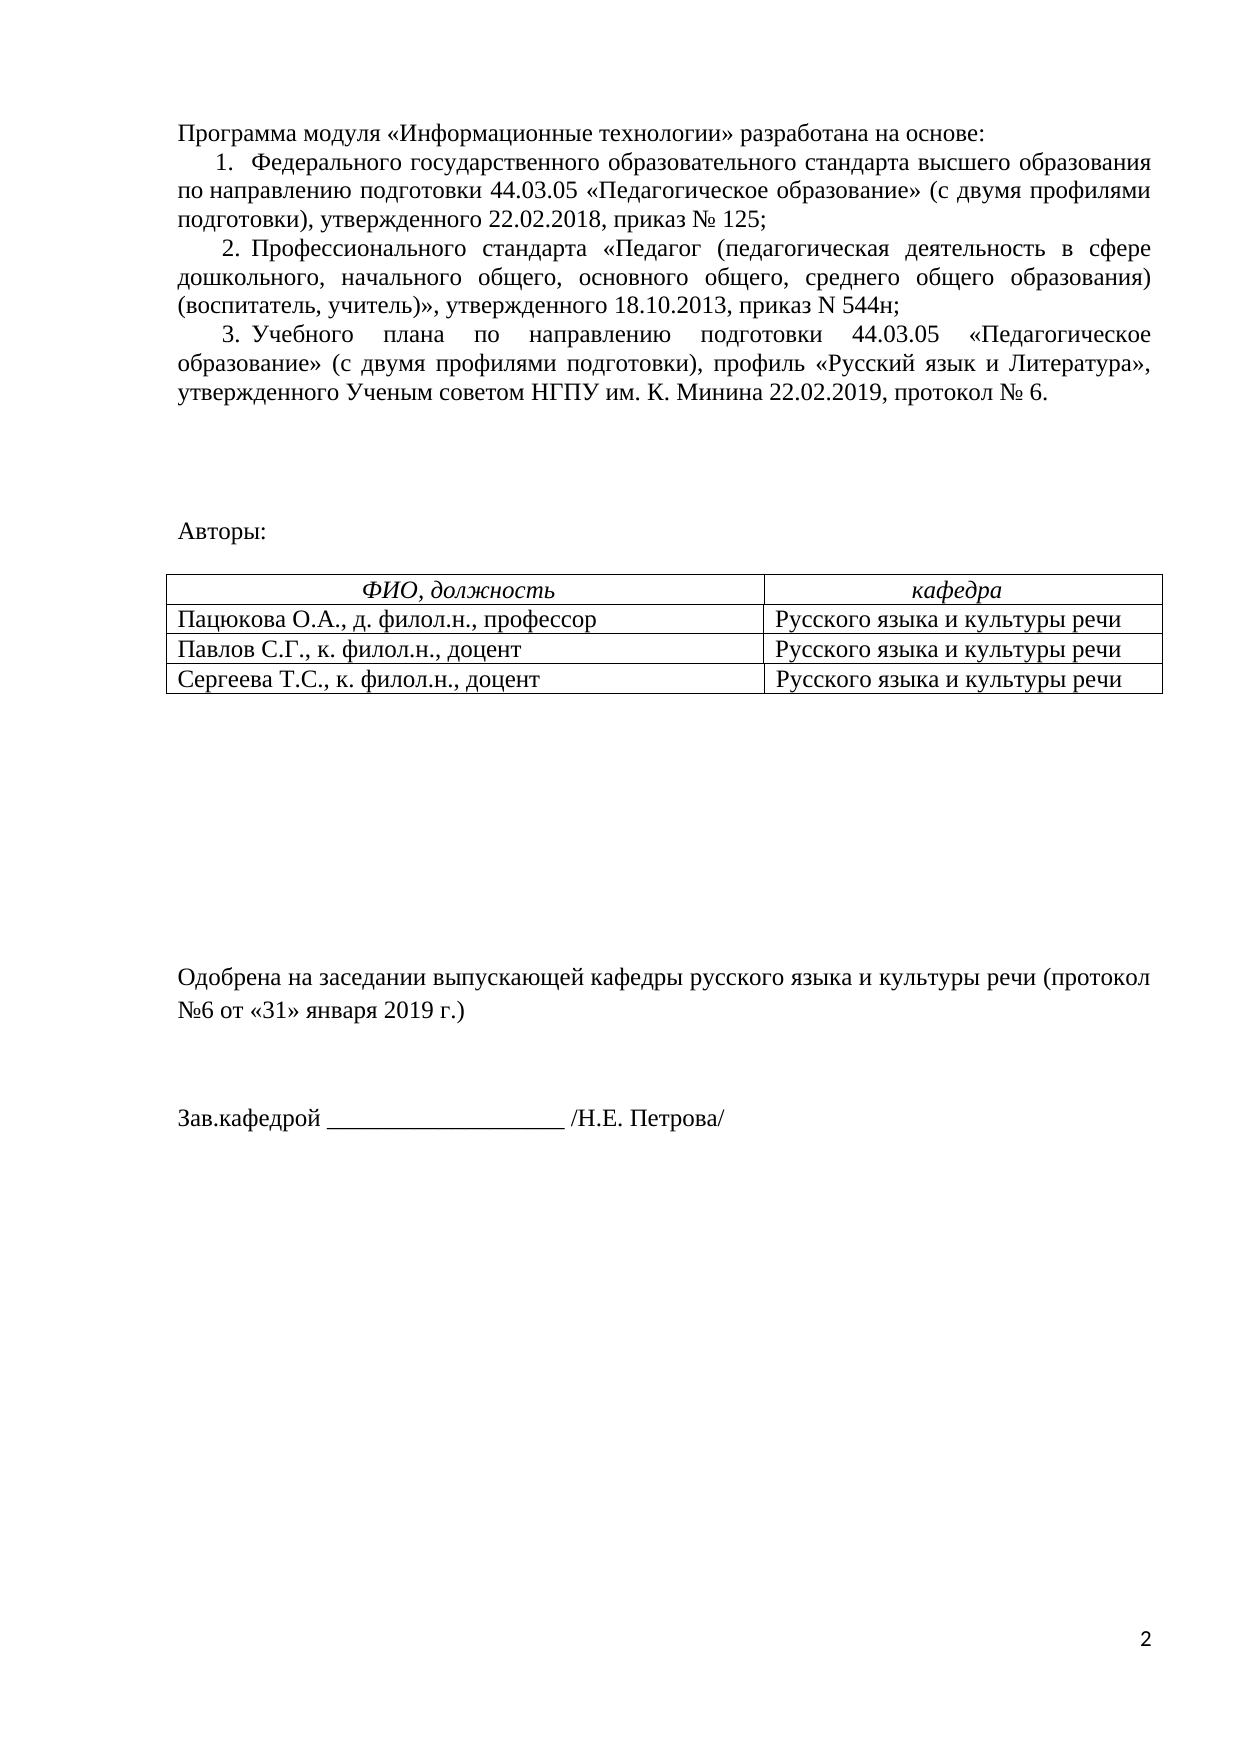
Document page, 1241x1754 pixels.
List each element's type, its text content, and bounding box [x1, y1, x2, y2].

text Авторы: [177, 516, 1152, 545]
table_header кафедра [765, 575, 1162, 603]
text Одобрена на заседании выпускающей кафедры русского языка и культуры речи (протокол №6 от «31» января 2019 г.) [177, 962, 1152, 1024]
list Федерального государственного образовательного стандарта высшего образования по направлению подготовки 44.03.05 «Педагогическое образование» (с двумя профилями подготовки), утвержденного 22.02.2018, приказ № 125; [177, 147, 1152, 233]
table_cell Сергеева Т.С., к. филол.н., доцент [167, 664, 764, 693]
table_cell Пацюкова О.А., д. филол.н., профессор [167, 605, 763, 633]
text Программа модуля «Информационные технологии» разработана на основе: [177, 118, 1152, 147]
table_cell Русского языка и культуры речи [764, 634, 1162, 663]
text Зав.кафедрой ___________________ /Н.Е. Петрова/ [177, 1103, 1152, 1131]
list Профессионального стандарта «Педагог (педагогическая деятельность в сфере дошкольного, начального общего, основного общего, среднего общего образования) (воспитатель, учитель)», утвержденного 18.10.2013, приказ N 544н; [177, 233, 1152, 319]
table_header ФИО, должность [167, 575, 764, 603]
table_cell Павлов С.Г., к. филол.н., доцент [167, 634, 763, 663]
table_cell Русского языка и культуры речи [764, 605, 1162, 633]
table_cell Русского языка и культуры речи [765, 664, 1162, 693]
list Учебного плана по направлению подготовки 44.03.05 «Педагогическое образование» (с двумя профилями подготовки), профиль «Русский язык и Литература», утвержденного Ученым советом НГПУ им. К. Минина 22.02.2019, протокол № 6. [177, 319, 1152, 406]
